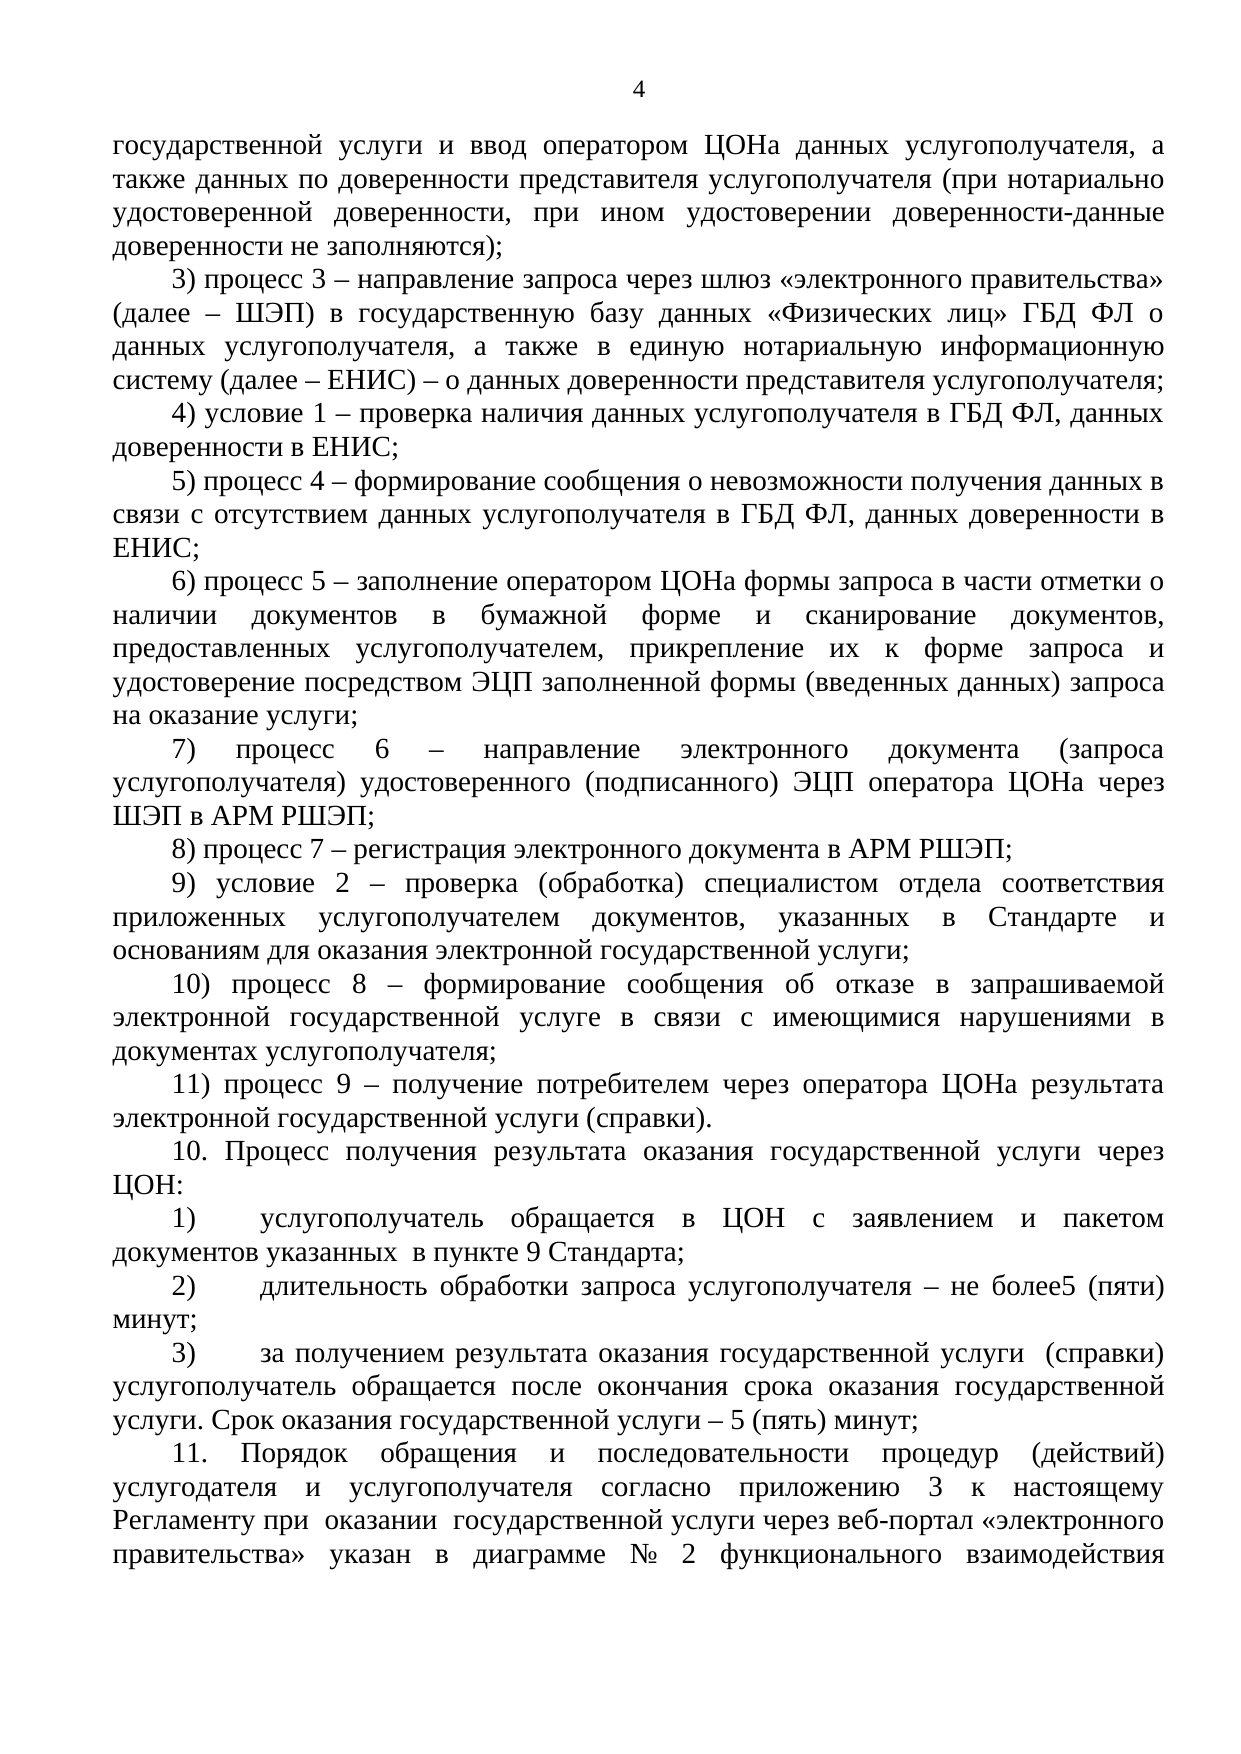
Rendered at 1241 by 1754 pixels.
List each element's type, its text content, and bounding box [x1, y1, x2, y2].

text 9) условие 2 – проверка (обработка) специалистом отдела соответствия приложенных услугополучателем документов, указанных в Стандарте и основаниям для оказания электронной государственной услуги; [112, 865, 1165, 966]
text 6) процесс 5 – заполнение оператором ЦОНа формы запроса в части отметки о наличии документов в бумажной форме и сканирование документов, предоставленных услугополучателем, прикрепление их к форме запроса и удостоверение посредством ЭЦП заполненной формы (введенных данных) запроса на оказание услуги; [112, 563, 1165, 731]
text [112, 127, 1165, 261]
text 7) процесс 6 – направление электронного документа (запроса услугополучателя) удостоверенного (подписанного) ЭЦП оператора ЦОНа через ШЭП в АРМ РШЭП; [112, 731, 1165, 832]
text 10. Процесс получения результата оказания государственной услуги через ЦОН: [112, 1133, 1165, 1201]
text 3) процесс 3 – направление запроса через шлюз «электронного правительства» (далее – ШЭП) в государственную базу данных «Физических лиц» ГБД ФЛ о данных услугополучателя, а также в единую нотариальную информационную систему (далее – ЕНИС) – о данных доверенности представителя услугополучателя; [112, 261, 1165, 396]
text 11) процесс 9 – получение потребителем через оператора ЦОНа результата электронной государственной услуги (справки). [112, 1066, 1165, 1133]
list за получением результата оказания государственной услуги (справки) услугополучатель обращается после окончания срока оказания государственной услуги. Срок оказания государственной услуги – 5 (пять) минут; [112, 1335, 1165, 1435]
text 5) процесс 4 – формирование сообщения о невозможности получения данных в связи с отсутствием данных услугополучателя в ГБД ФЛ, данных доверенности в ЕНИС; [112, 463, 1165, 563]
text 10) процесс 8 – формирование сообщения об отказе в запрашиваемой электронной государственной услуге в связи с имеющимися нарушениями в документах услугополучателя; [112, 966, 1165, 1066]
text 4) условие 1 – проверка наличия данных услугополучателя в ГБД ФЛ, данных доверенности в ЕНИС; [112, 396, 1165, 463]
list услугополучатель обращается в ЦОН с заявлением и пакетом документов указанных в пункте 9 Стандарта; [112, 1201, 1165, 1268]
text 8) процесс 7 – регистрация электронного документа в АРМ РШЭП; [112, 832, 1165, 865]
list длительность обработки запроса услугополучателя – не более5 (пяти) минут; [112, 1268, 1165, 1335]
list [112, 1435, 1165, 1569]
